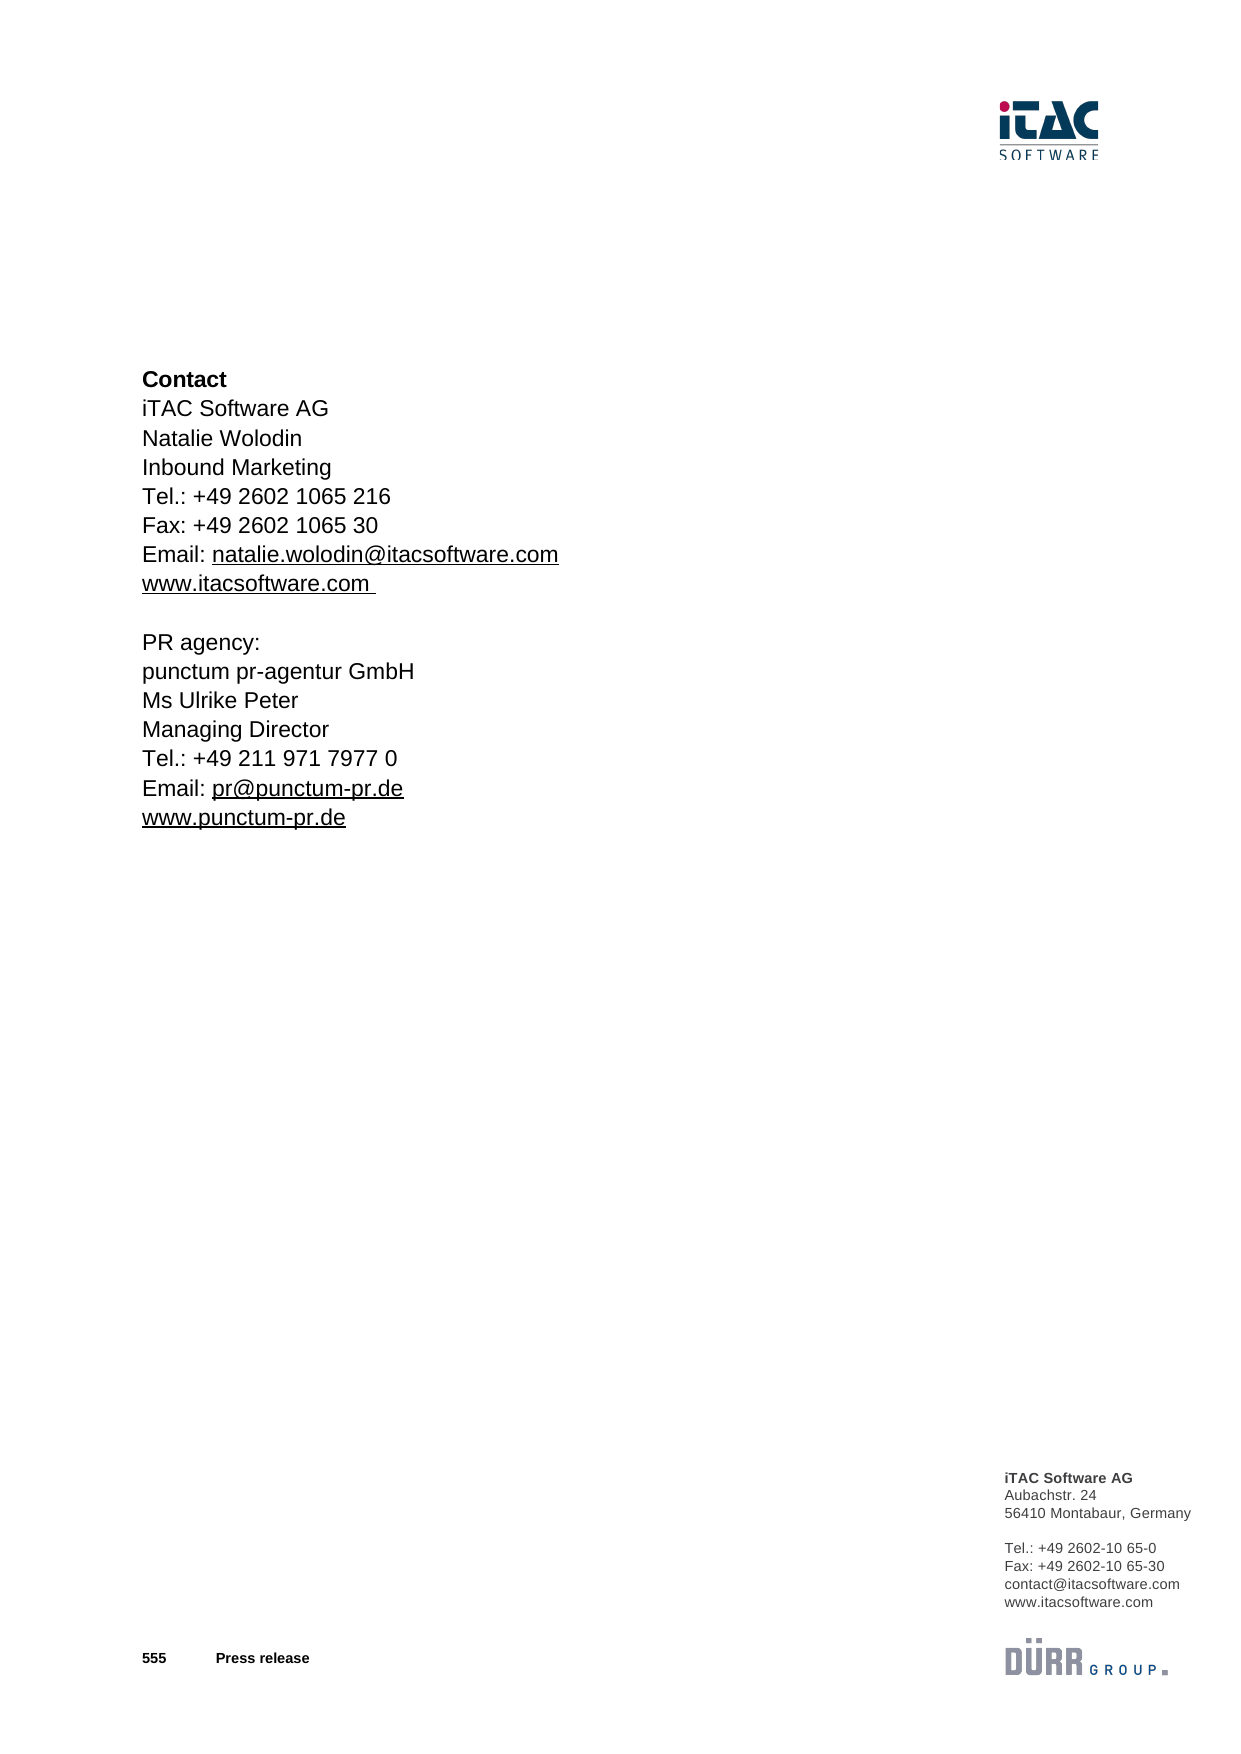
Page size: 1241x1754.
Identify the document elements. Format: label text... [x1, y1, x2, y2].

text Tel.: +49 2602 1065 216 [142, 480, 951, 509]
text www.punctum-pr.de [142, 801, 951, 830]
text Email: natalie.wolodin@itacsoftware.com [142, 538, 951, 567]
text Natalie Wolodin [142, 422, 951, 451]
text Contact [142, 366, 951, 392]
text Inbound Marketing [142, 451, 951, 480]
text Email: pr@punctum-pr.de [142, 772, 951, 801]
text punctum pr-agentur GmbH [142, 655, 951, 684]
text PR agency: [142, 626, 951, 655]
text iTAC Software AG [142, 392, 951, 422]
text Ms Ulrike Peter [142, 684, 951, 713]
text www.itacsoftware.com [142, 567, 951, 597]
text Fax: +49 2602 1065 30 [142, 509, 951, 538]
text Managing Director [142, 713, 951, 742]
text Tel.: +49 211 971 7977 0 [142, 742, 951, 772]
